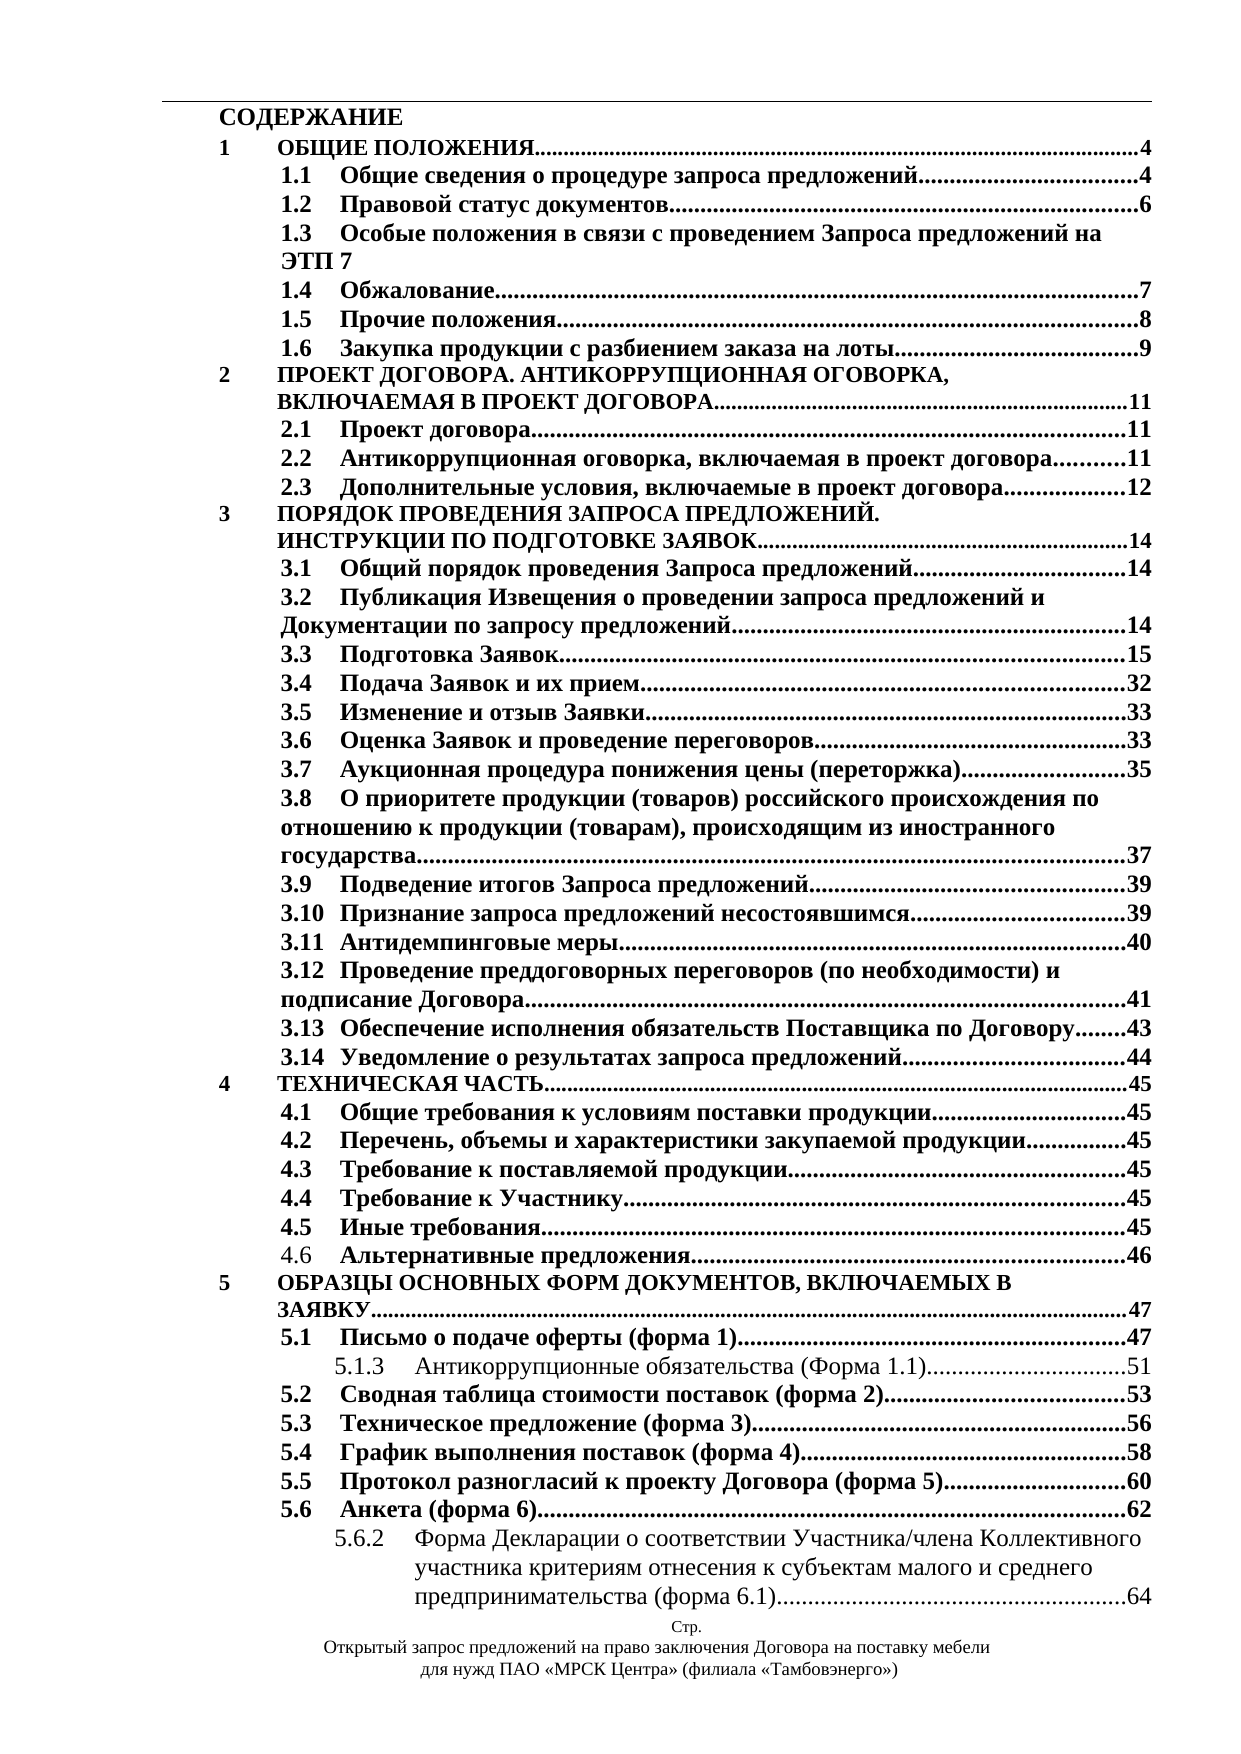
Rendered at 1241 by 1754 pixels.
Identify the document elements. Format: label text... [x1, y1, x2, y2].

text 2.1 Проект договора 11 [280, 414, 1133, 443]
text 1.2 Правовой статус документов 6 [280, 189, 1133, 218]
text 3.12 Проведение преддоговорных переговоров (по необходимости) и подписание Договора 41 [280, 956, 1133, 1013]
text 1.5 Прочие положения 8 [280, 304, 1133, 333]
text 4.1 Общие требования к условиям поставки продукции 45 [280, 1097, 1133, 1126]
text 4 Техническая часть 45 [218, 1071, 1033, 1097]
text 2 Проект Договора. Антикоррупционная оговорка, включаемая в проект договора 11 [218, 361, 1033, 414]
text 3.8 О приоритете продукции (товаров) российского происхождения по отношению к продукции (товарам), происходящим из иностранного государства 37 [280, 783, 1133, 869]
text 5.1 Письмо о подаче оферты (форма 1) 47 [280, 1322, 1133, 1351]
text 3.9 Подведение итогов Запроса предложений 39 [280, 869, 1133, 898]
text 3.13 Обеспечение исполнения обязательств Поставщика по Договору 43 [280, 1013, 1133, 1042]
text 5.6.2 Форма Декларации о соответствии Участника/члена Коллективного участника критериям отнесения к субъектам малого и среднего предпринимательства (форма 6.1) 64 [334, 1523, 1144, 1609]
text 4.2 Перечень, объемы и характеристики закупаемой продукции 45 [280, 1126, 1133, 1154]
text 1 Общие положения 4 [218, 134, 1033, 160]
text 3.1 Общий порядок проведения Запроса предложений 14 [280, 553, 1133, 582]
text 5 Образцы основных форм документов, включаемых в Заявку 47 [218, 1269, 1033, 1322]
text 3 Порядок проведения Запроса предложений. Инструкции по подготовке Заявок 14 [218, 500, 1033, 553]
text 4.5 Иные требования 45 [280, 1212, 1133, 1241]
text 5.1.3 Антикоррупционные обязательства (Форма 1.1). 51 [334, 1351, 1144, 1379]
text 3.6 Оценка Заявок и проведение переговоров 33 [280, 726, 1133, 754]
text 5.2 Сводная таблица стоимости поставок (форма 2) 53 [280, 1379, 1133, 1408]
text 4.3 Требование к поставляемой продукции 45 [280, 1154, 1133, 1183]
text 3.7 Аукционная процедура понижения цены (переторжка) 35 [280, 754, 1133, 783]
text 3.2 Публикация Извещения о проведении запроса предложений и Документации по запросу предложений 14 [280, 582, 1133, 639]
text 2.2 Антикоррупционная оговорка, включаемая в проект договора 11 [280, 443, 1133, 472]
text 5.6 Анкета (форма 6) 62 [280, 1494, 1133, 1523]
text 4.6 Альтернативные предложения 46 [280, 1241, 1133, 1269]
text 1.6 Закупка продукции с разбиением заказа на лоты 9 [280, 333, 1133, 361]
text 5.4 График выполнения поставок (форма 4) 58 [280, 1437, 1133, 1466]
text 5.5 Протокол разногласий к проекту Договора (форма 5) 60 [280, 1466, 1133, 1494]
text 3.5 Изменение и отзыв Заявки 33 [280, 697, 1133, 726]
text 3.14 Уведомление о результатах запроса предложений 44 [280, 1042, 1133, 1071]
text 3.3 Подготовка Заявок 15 [280, 639, 1133, 668]
text 3.10 Признание запроса предложений несостоявшимся 39 [280, 898, 1133, 927]
text 3.4 Подача Заявок и их прием 32 [280, 668, 1133, 697]
text СОДЕРЖАНИЕ [218, 102, 938, 131]
text 1.4 Обжалование 7 [280, 275, 1133, 304]
text 3.11 Антидемпинговые меры 40 [280, 927, 1133, 956]
text 1.3 Особые положения в связи с проведением Запроса предложений на ЭТП 7 [280, 218, 1133, 275]
text 5.3 Техническое предложение (форма 3) 56 [280, 1408, 1133, 1437]
text 2.3 Дополнительные условия, включаемые в проект договора 12 [280, 472, 1133, 500]
text 4.4 Требование к Участнику. 45 [280, 1183, 1133, 1212]
text 1.1 Общие сведения о процедуре запроса предложений 4 [280, 160, 1133, 189]
